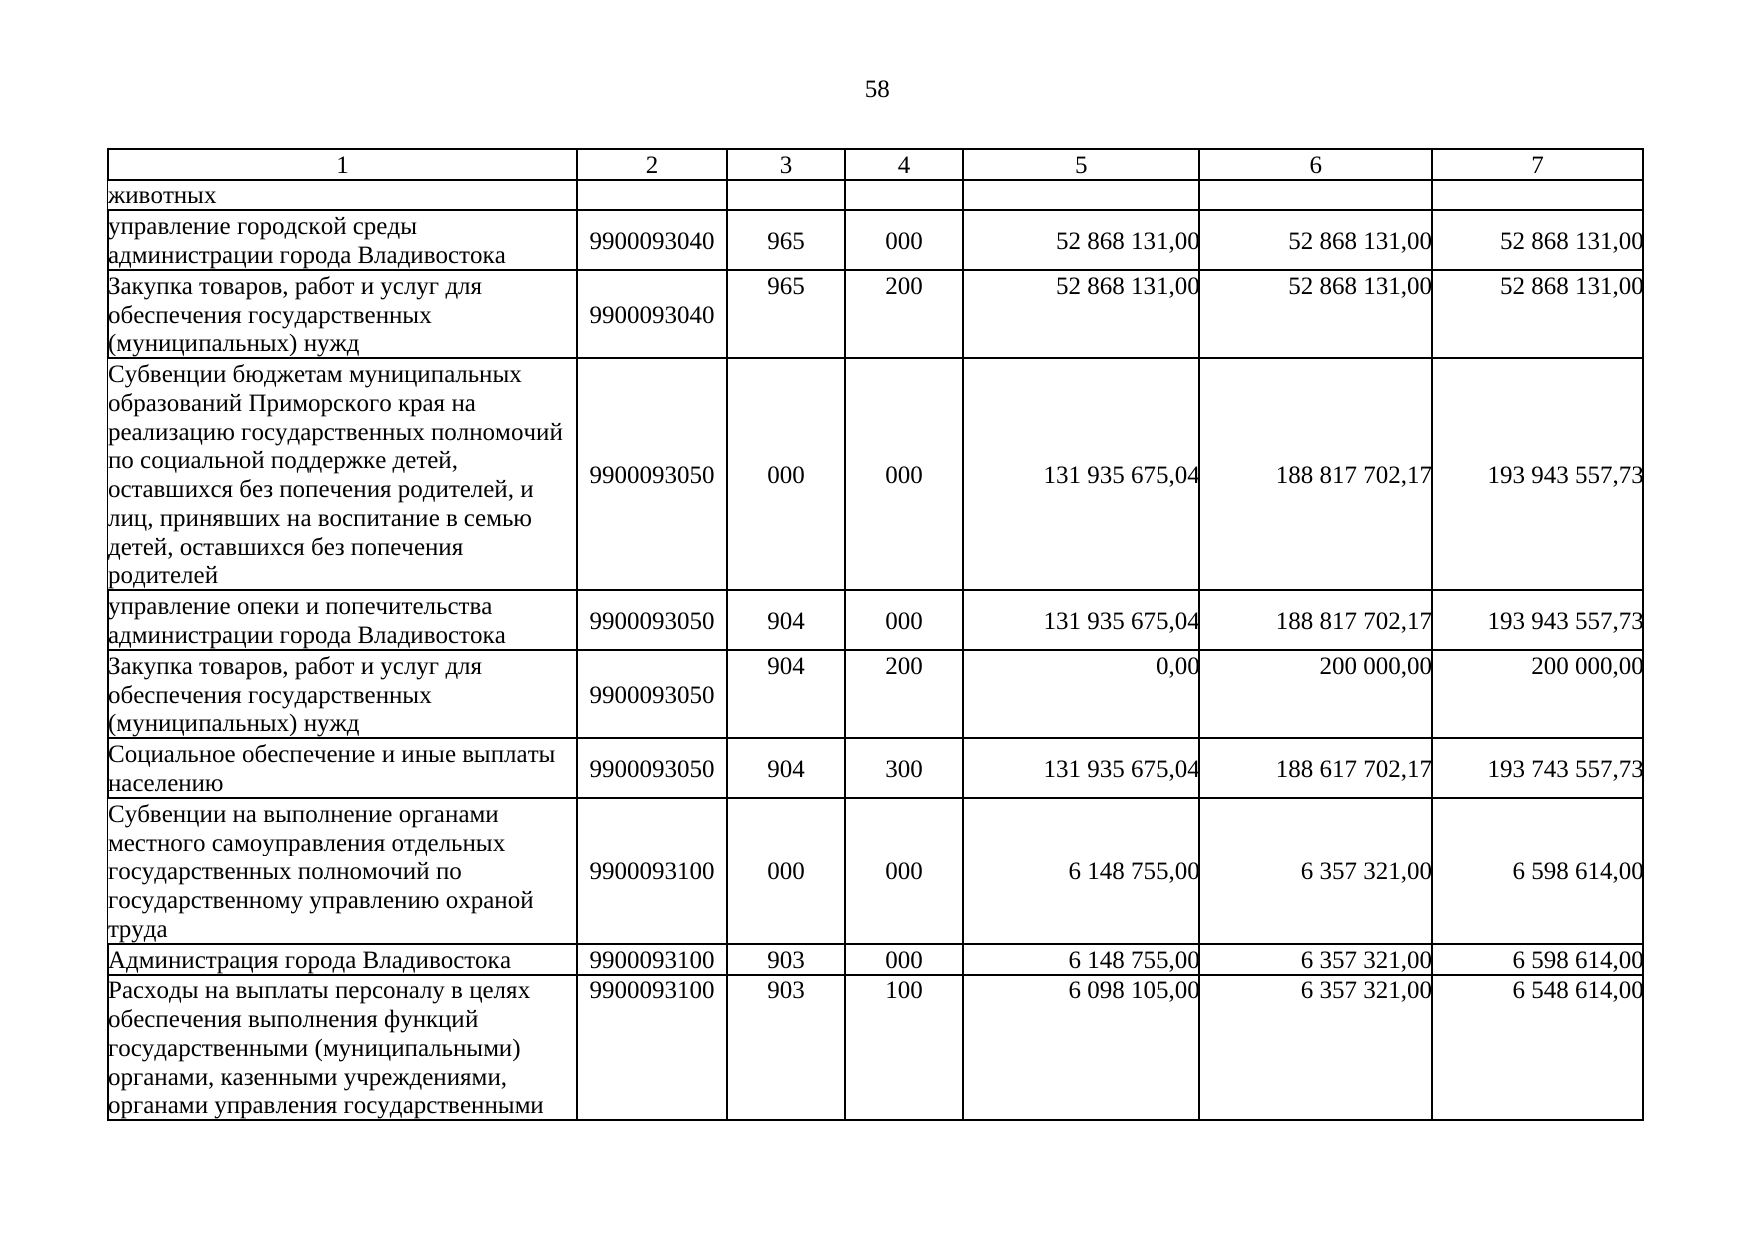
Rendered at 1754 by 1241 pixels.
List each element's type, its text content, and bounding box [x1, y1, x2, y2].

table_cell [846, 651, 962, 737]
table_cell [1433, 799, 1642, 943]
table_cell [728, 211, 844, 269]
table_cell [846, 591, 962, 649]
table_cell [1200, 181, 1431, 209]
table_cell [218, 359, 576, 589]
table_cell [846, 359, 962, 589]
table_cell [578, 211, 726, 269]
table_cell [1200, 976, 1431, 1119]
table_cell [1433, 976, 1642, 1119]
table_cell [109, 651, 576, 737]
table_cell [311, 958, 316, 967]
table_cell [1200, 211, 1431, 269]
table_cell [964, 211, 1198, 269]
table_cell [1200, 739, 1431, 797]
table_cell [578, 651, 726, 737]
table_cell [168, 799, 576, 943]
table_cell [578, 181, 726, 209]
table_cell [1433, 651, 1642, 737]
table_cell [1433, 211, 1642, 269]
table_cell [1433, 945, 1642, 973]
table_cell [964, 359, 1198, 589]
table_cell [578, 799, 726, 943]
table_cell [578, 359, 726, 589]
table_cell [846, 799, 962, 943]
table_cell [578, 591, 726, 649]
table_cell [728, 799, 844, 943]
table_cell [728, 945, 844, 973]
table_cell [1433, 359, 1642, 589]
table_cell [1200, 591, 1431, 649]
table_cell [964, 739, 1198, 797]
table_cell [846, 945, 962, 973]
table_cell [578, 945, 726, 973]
table_header 3 [728, 150, 844, 178]
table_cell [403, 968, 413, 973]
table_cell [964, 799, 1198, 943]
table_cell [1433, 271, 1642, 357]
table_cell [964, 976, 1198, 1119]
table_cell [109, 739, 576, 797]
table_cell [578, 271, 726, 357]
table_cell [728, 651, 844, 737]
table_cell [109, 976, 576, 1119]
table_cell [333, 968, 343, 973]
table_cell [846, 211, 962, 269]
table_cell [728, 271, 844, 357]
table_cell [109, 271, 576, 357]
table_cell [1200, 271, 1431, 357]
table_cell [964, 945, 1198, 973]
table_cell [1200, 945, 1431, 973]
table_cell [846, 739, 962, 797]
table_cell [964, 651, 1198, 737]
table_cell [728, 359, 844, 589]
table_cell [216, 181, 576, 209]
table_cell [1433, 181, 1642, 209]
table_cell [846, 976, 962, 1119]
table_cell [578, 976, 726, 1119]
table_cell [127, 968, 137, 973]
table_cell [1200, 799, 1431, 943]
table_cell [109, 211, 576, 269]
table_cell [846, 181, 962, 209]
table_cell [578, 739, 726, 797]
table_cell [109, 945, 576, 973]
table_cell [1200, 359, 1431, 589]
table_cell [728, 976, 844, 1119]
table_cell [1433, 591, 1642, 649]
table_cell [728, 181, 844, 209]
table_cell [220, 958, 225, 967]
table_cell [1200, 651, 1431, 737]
table_header 2 [578, 150, 726, 178]
table_header 7 [1433, 150, 1642, 178]
table_header 4 [846, 150, 962, 178]
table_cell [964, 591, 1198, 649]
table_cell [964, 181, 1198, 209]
table_header 6 [1200, 150, 1431, 178]
table_header 5 [964, 150, 1198, 178]
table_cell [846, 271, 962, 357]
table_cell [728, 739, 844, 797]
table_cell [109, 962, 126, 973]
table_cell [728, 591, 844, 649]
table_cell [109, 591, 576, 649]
table_header 1 [109, 150, 576, 178]
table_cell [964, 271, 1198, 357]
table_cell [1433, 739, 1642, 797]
